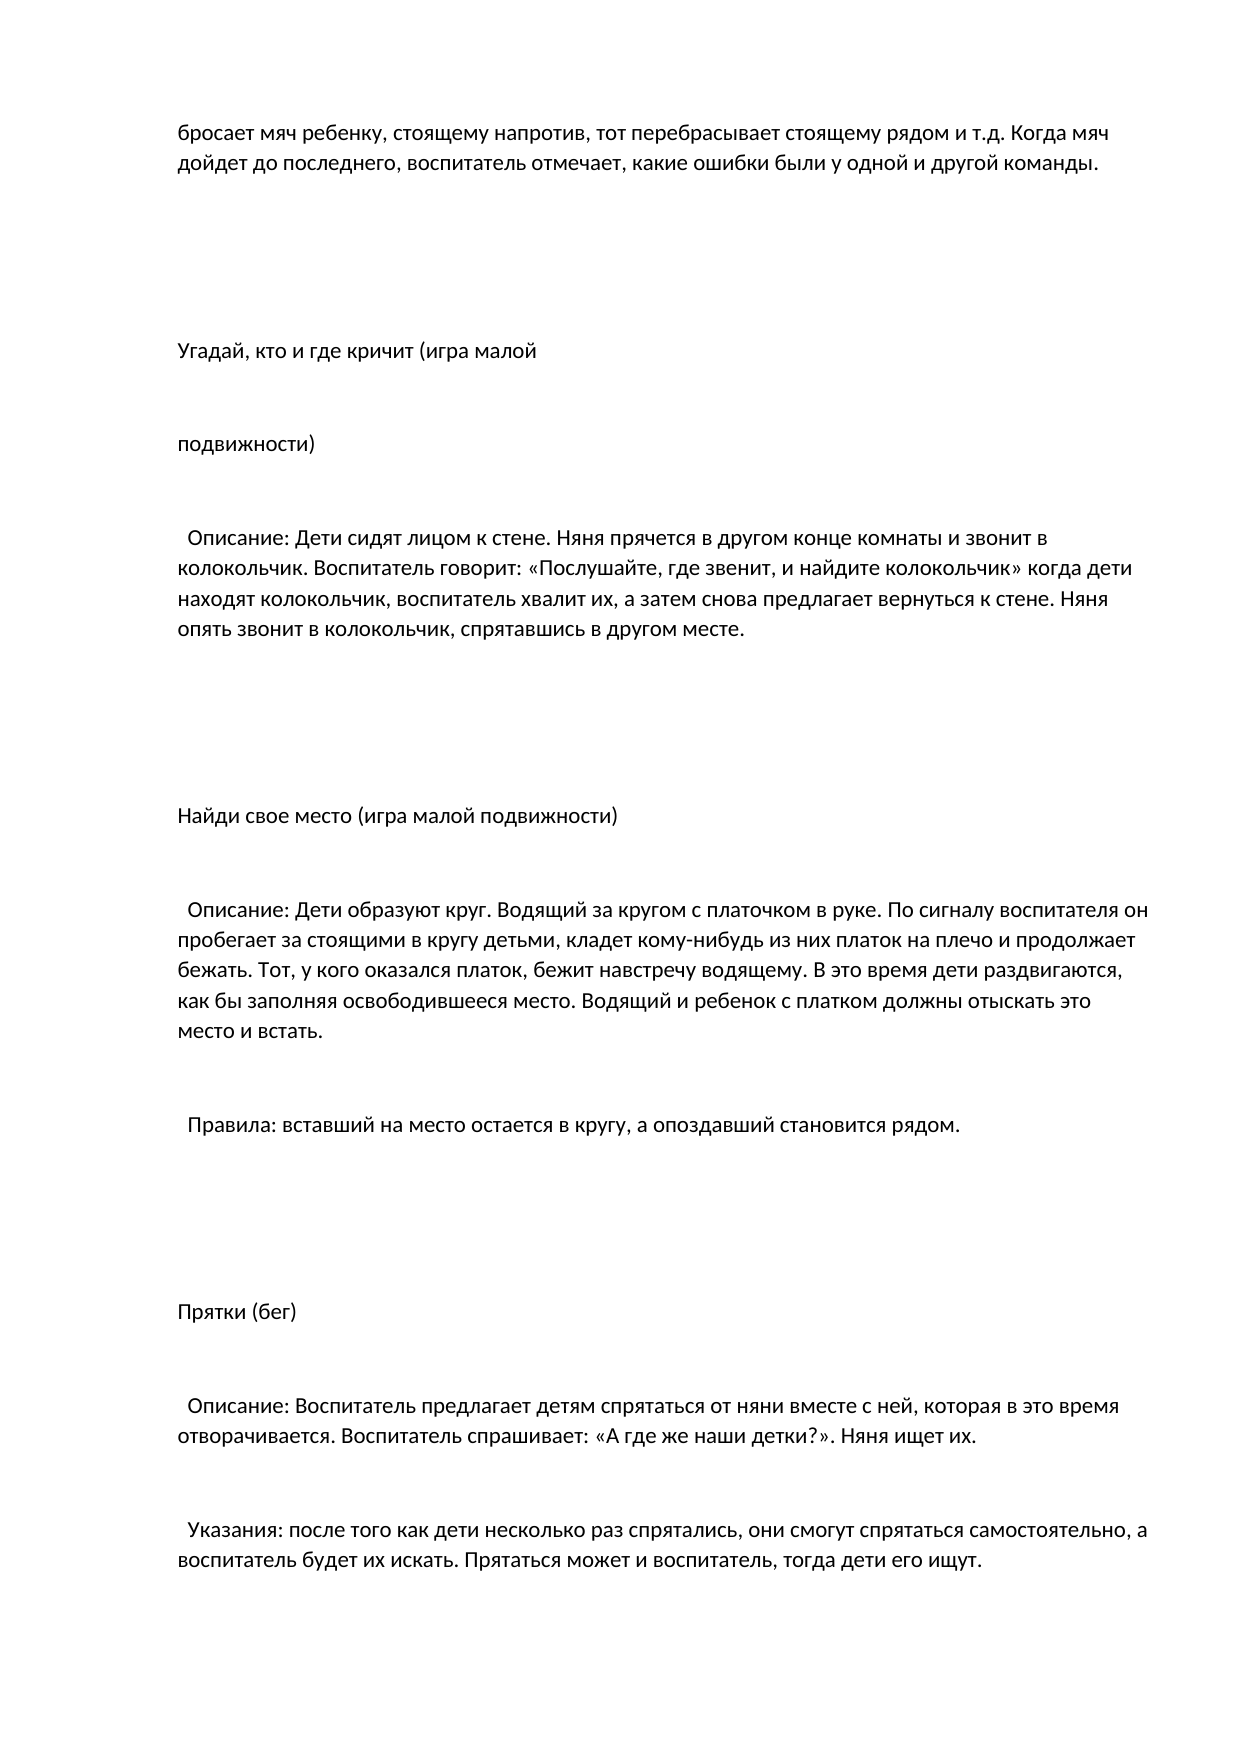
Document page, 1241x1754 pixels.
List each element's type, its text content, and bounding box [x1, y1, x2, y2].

text Описание: Воспитатель предлагает детям спрятаться от няни вместе с ней, которая в это время отворачивается. Воспитатель спрашивает: «А где же наши детки?». Няня ищет их. [177, 1391, 1152, 1449]
text Правила: вставший на место остается в кругу, а опоздавший становится рядом. [177, 1110, 1152, 1138]
text Описание: Дети образуют круг. Водящий за кругом с платочком в руке. По сигналу воспитателя он пробегает за стоящими в кругу детьми, кладет кому-нибудь из них платок на плечо и продолжает бежать. Тот, у кого оказался платок, бежит навстречу водящему. В это время дети раздвигаются, как бы заполняя освободившееся место. Водящий и ребенок с платком должны отыскать это место и встать. [177, 895, 1152, 1044]
text Прятки (бег) [177, 1297, 1152, 1325]
text Найди свое место (игра малой подвижности) [177, 801, 1152, 829]
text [177, 118, 1152, 176]
text Угадай, кто и где кричит (игра малой [177, 336, 1152, 364]
text подвижности) [177, 429, 1152, 458]
text Указания: после того как дети несколько раз спрятались, они смогут спрятаться самостоятельно, а воспитатель будет их искать. Прятаться может и воспитатель, тогда дети его ищут. [177, 1515, 1152, 1573]
text Описание: Дети сидят лицом к стене. Няня прячется в другом конце комнаты и звонит в колокольчик. Воспитатель говорит: «Послушайте, где звенит, и найдите колокольчик» когда дети находят колокольчик, воспитатель хвалит их, а затем снова предлагает вернуться к стене. Няня опять звонит в колокольчик, спрятавшись в другом месте. [177, 523, 1152, 642]
